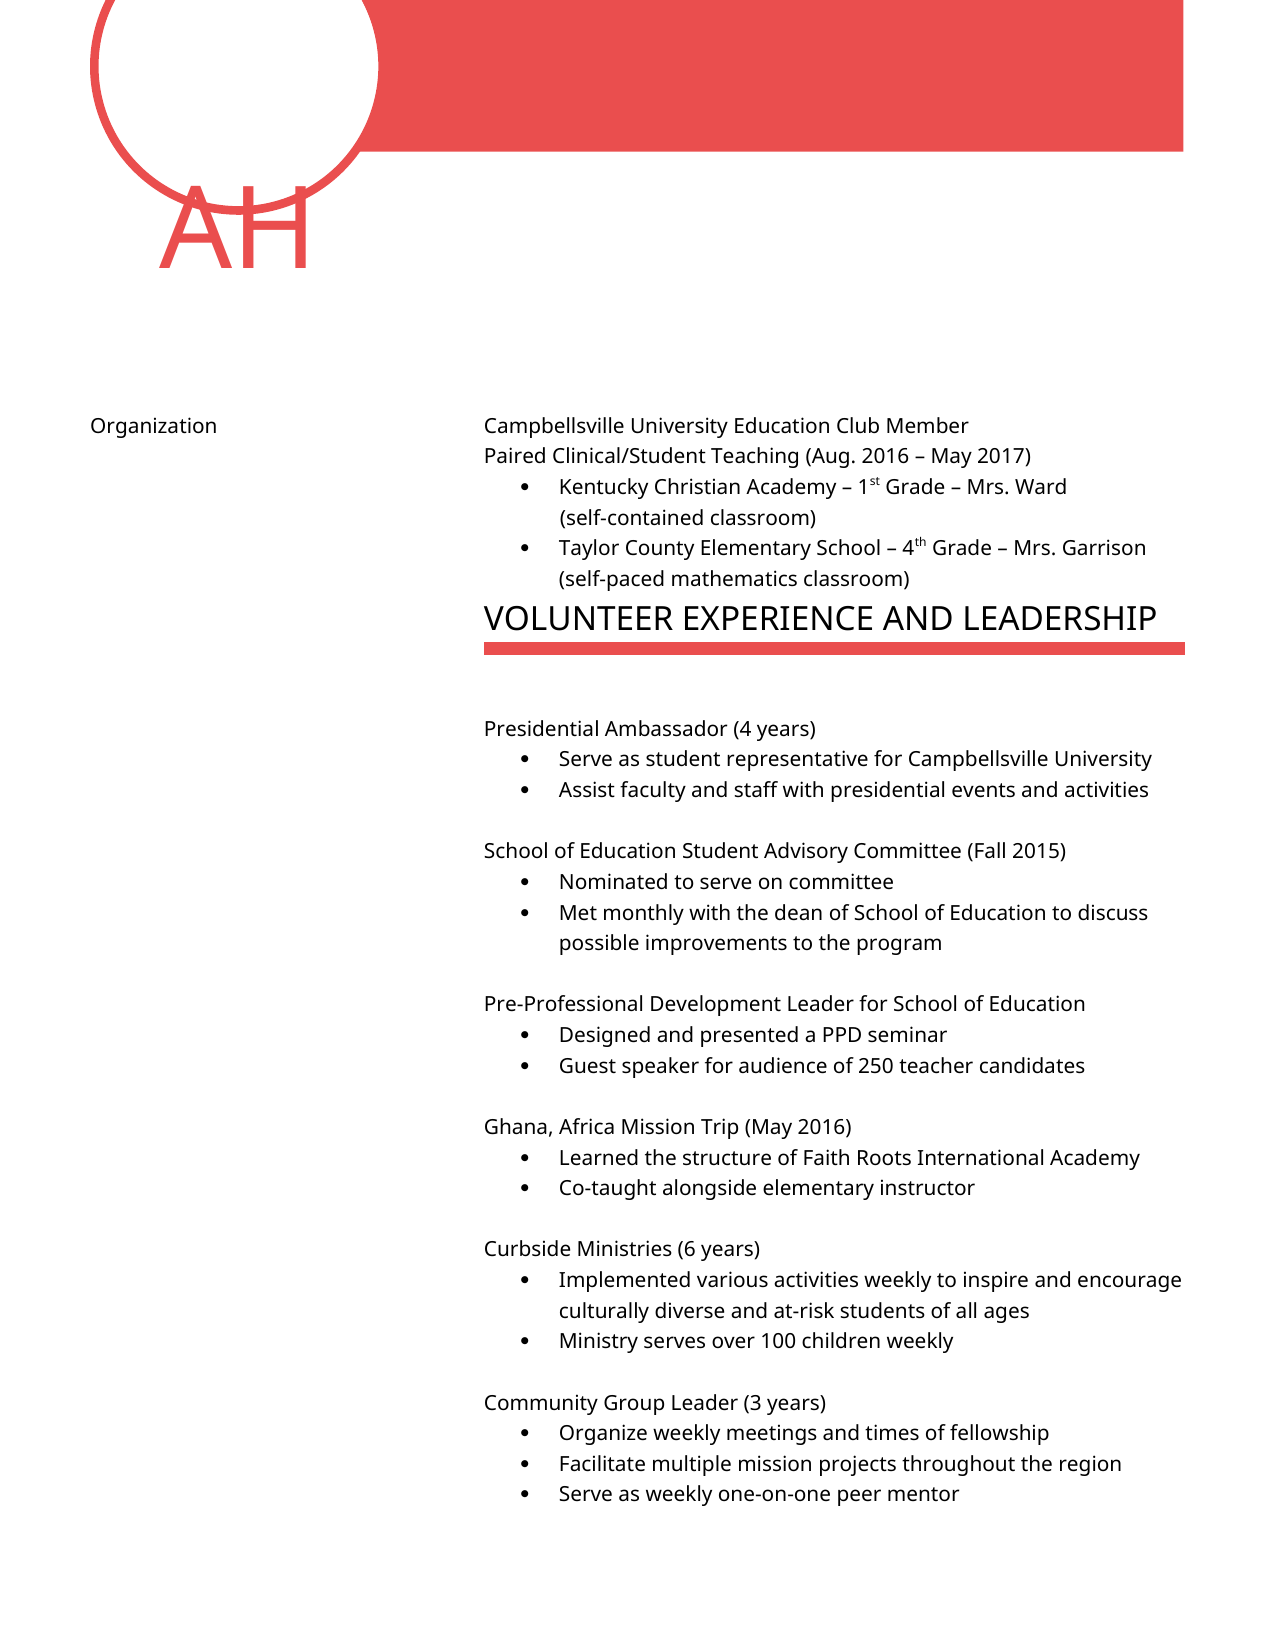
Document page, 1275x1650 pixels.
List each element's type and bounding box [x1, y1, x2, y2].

table_header [484, 359, 1185, 642]
table_header [484, 655, 1185, 1560]
table_header [90, 359, 484, 1560]
